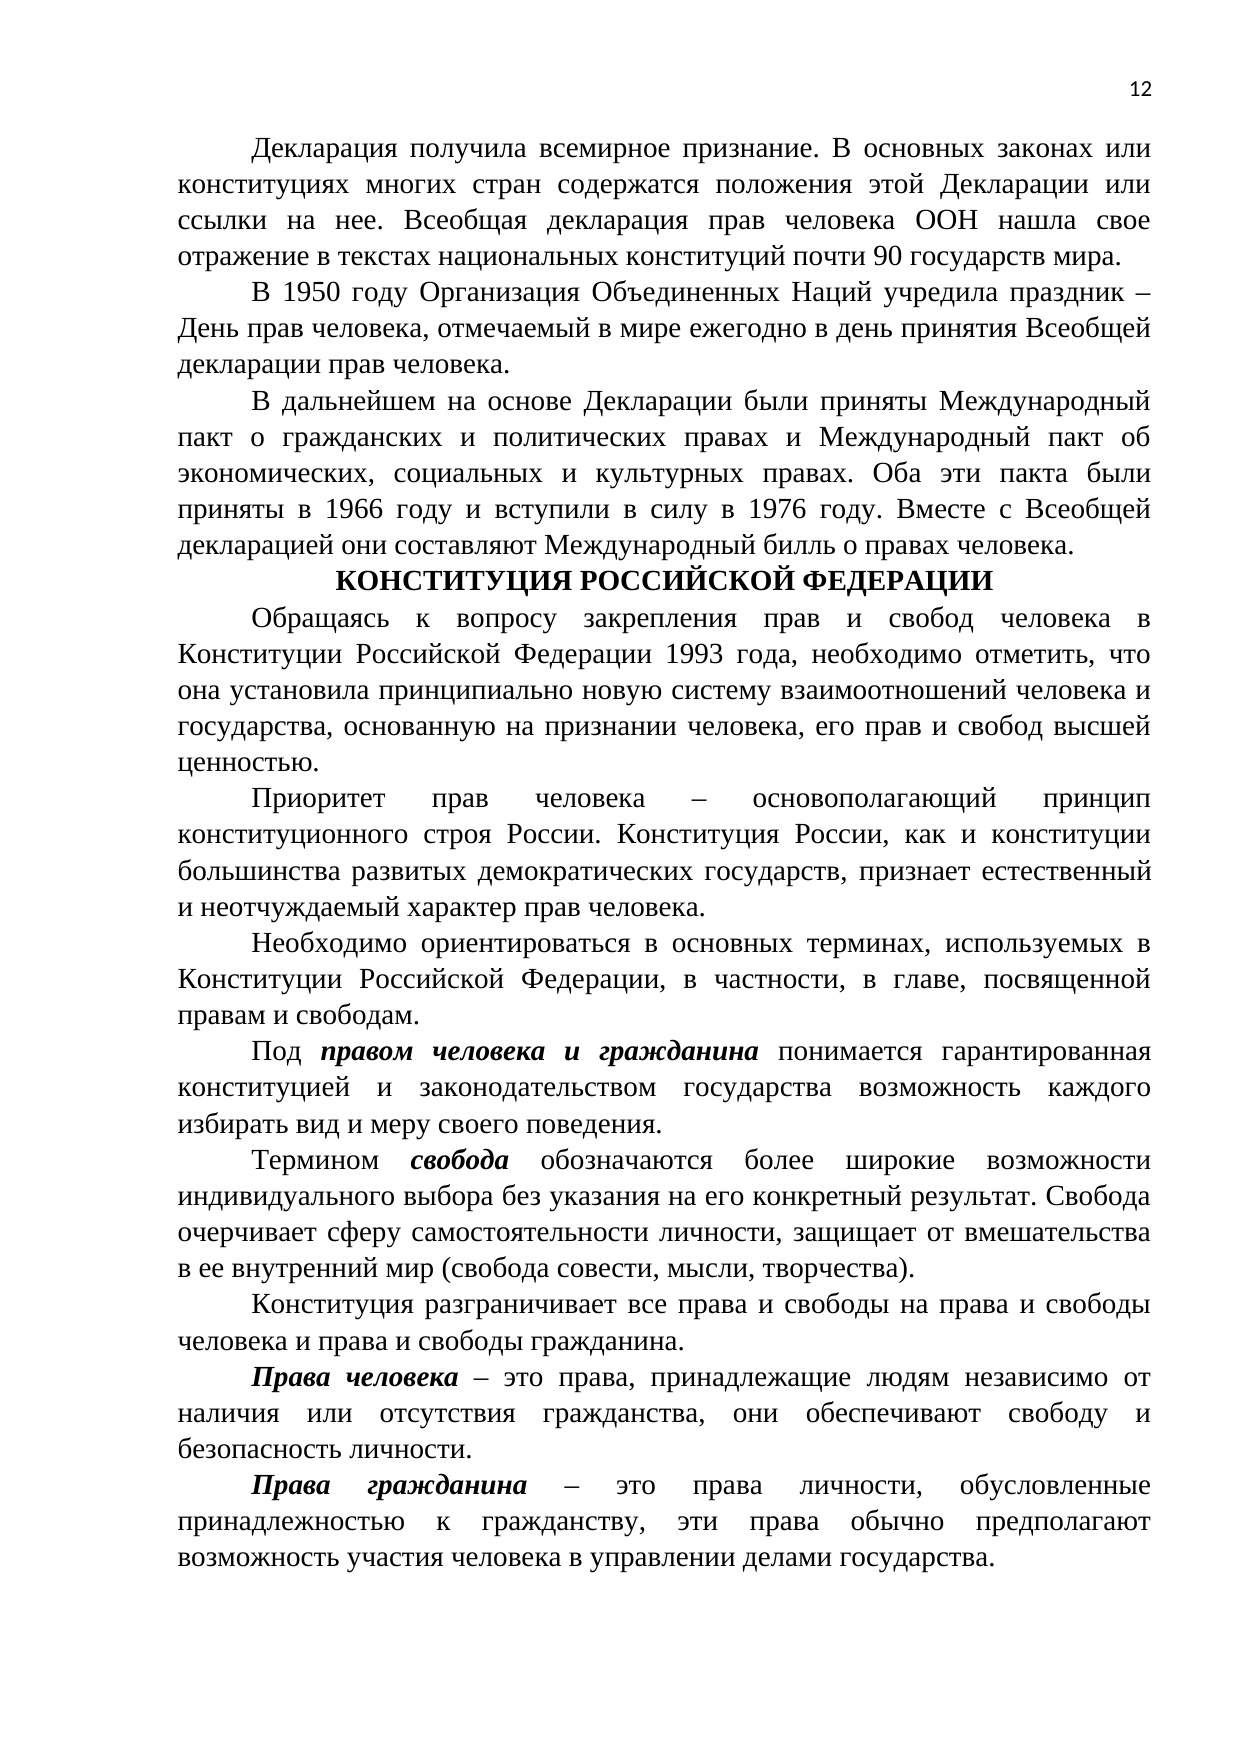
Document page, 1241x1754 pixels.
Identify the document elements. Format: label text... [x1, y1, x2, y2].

text КОНСТИТУЦИЯ РОССИЙСКОЙ ФЕДЕРАЦИИ [177, 563, 1152, 597]
text Права человека – это права, принадлежащие людям независимо от наличия или отсутствия гражданства, они обеспечивают свободу и безопасность личности. [177, 1359, 1152, 1464]
text Термином свобода обозначаются более широкие возможности индивидуального выбора без указания на его конкретный результат. Свобода очерчивает сферу самостоятельности личности, защищает от вмешательства в ее внутренний мир (свобода совести, мысли, творчества). [177, 1142, 1152, 1284]
text Декларация получила всемирное признание. В основных законах или конституциях многих стран содержатся положения этой Декларации или ссылки на нее. Всеобщая декларация прав человека ООН нашла свое отражение в текстах национальных конституций почти 90 государств мира. [177, 130, 1152, 272]
text Обращаясь к вопросу закрепления прав и свобод человека в Конституции Российской Федерации 1993 года, необходимо отметить, что она установила принципиально новую систему взаимоотношений человека и государства, основанную на признании человека, его прав и свобод высшей ценностью. [177, 600, 1152, 778]
text Приоритет прав человека – основополагающий принцип конституционного строя России. Конституция России, как и конституции большинства развитых демократических государств, признает естественный и неотчуждаемый характер прав человека. [177, 780, 1152, 922]
text В 1950 году Организация Объединенных Наций учредила праздник – День прав человека, отмечаемый в мире ежегодно в день принятия Всеобщей декларации прав человека. [177, 274, 1152, 380]
text В дальнейшем на основе Декларации были приняты Международный пакт о гражданских и политических правах и Международный пакт об экономических, социальных и культурных правах. Оба эти пакта были приняты в 1966 году и вступили в силу в 1976 году. Вместе с Всеобщей декларацией они составляют Международный билль о правах человека. [177, 383, 1152, 561]
text Права гражданина – это права личности, обусловленные принадлежностью к гражданству, эти права обычно предполагают возможность участия человека в управлении делами государства. [177, 1467, 1152, 1573]
text Конституция разграничивает все права и свободы на права и свободы человека и права и свободы гражданина. [177, 1286, 1152, 1356]
text Под правом человека и гражданина понимается гарантированная конституцией и законодательством государства возможность каждого избирать вид и меру своего поведения. [177, 1033, 1152, 1139]
text Необходимо ориентироваться в основных терминах, используемых в Конституции Российской Федерации, в частности, в главе, посвященной правам и свободам. [177, 925, 1152, 1031]
